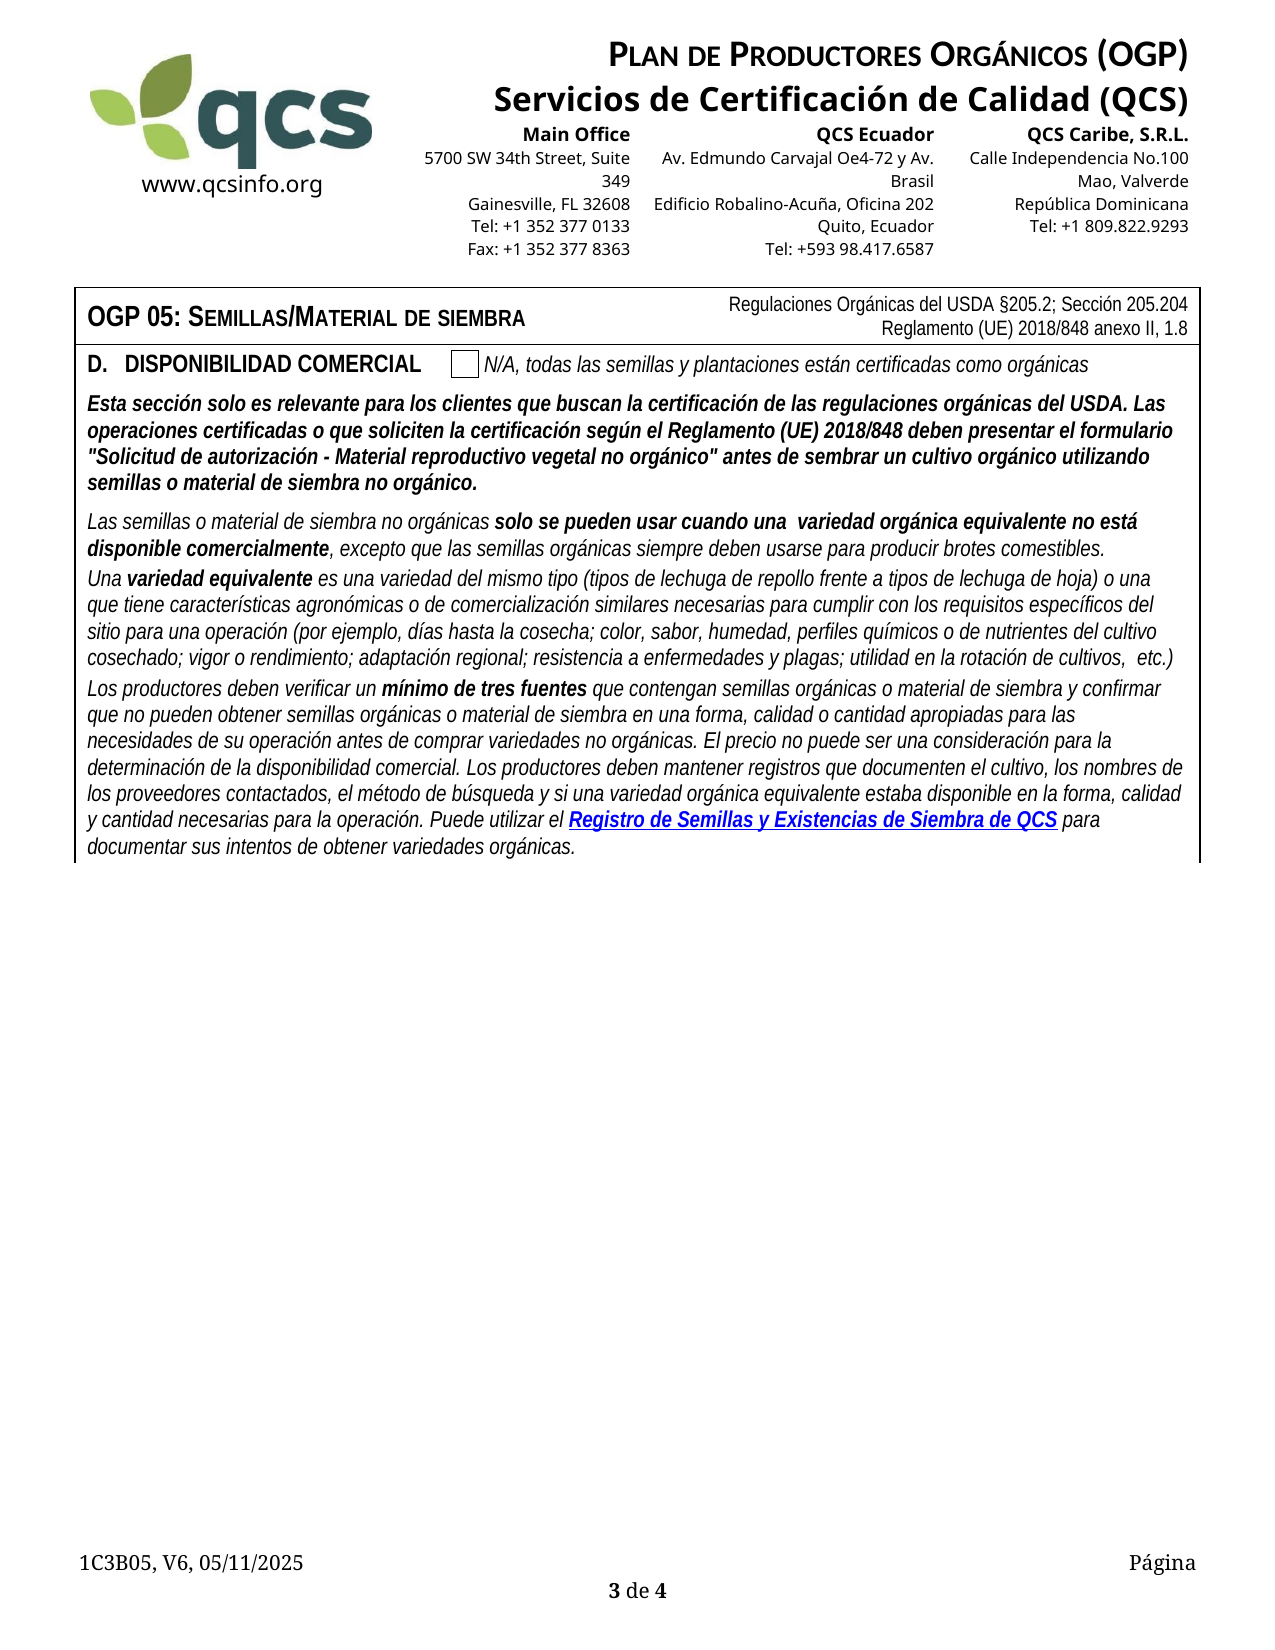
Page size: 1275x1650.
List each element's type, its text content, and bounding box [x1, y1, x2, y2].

table_cell DISPONIBILIDAD COMERCIAL N/A, todas las semillas y plantaciones están certificadas como orgánicas Esta sección solo es relevante para los clientes que buscan la certificación de las regulaciones orgánicas del USDA. Las operaciones certificadas o que soliciten la certificación según el Reglamento (UE) 2018/848 deben presentar el formulario "Solicitud de autorización - Material reproductivo vegetal no orgánico" antes de sembrar un cultivo orgánico utilizando semillas o material de siembra no orgánico. Las semillas o material de siembra no orgánicas solo se pueden usar cuando una variedad orgánica equivalente no está disponible comercialmente, excepto que las semillas orgánicas siempre deben usarse para producir brotes comestibles. Una variedad equivalente es una variedad del mismo tipo (tipos de lechuga de repollo frente a tipos de lechuga de hoja) o una que tiene características agronómicas o de comercialización similares necesarias para cumplir con los requisitos específicos del sitio para una operación (por ejemplo, días hasta la cosecha; color, sabor, humedad, perfiles químicos o de nutrientes del cultivo cosechado; vigor o rendimiento; adaptación regional; resistencia a enfermedades y plagas; utilidad en la rotación de cultivos, etc.) Los productores deben verificar un mínimo de tres fuentes que contengan semillas orgánicas o material de siembra y confirmar que no pueden obtener semillas orgánicas o material de siembra en una forma, calidad o cantidad apropiadas para las necesidades de su operación antes de comprar variedades no orgánicas. El precio no puede ser una consideración para la determinación de la disponibilidad comercial. Los productores deben mantener registros que documenten el cultivo, los nombres de los proveedores contactados, el método de búsqueda y si una variedad orgánica equivalente estaba disponible en la forma, calidad y cantidad necesarias para la operación. Puede utilizar el Registro de Semillas y Existencias de Siembra de QCS para documentar sus intentos de obtener variedades orgánicas. [76, 345, 1199, 863]
picture [90, 54, 372, 169]
table_header Regulaciones Orgánicas del USDA §205.2; Sección 205.204 Reglamento (UE) 2018/848 anexo II, 1.8 [638, 288, 1199, 344]
table_header OGP 05: Semillas/Material de siembra [76, 288, 637, 344]
